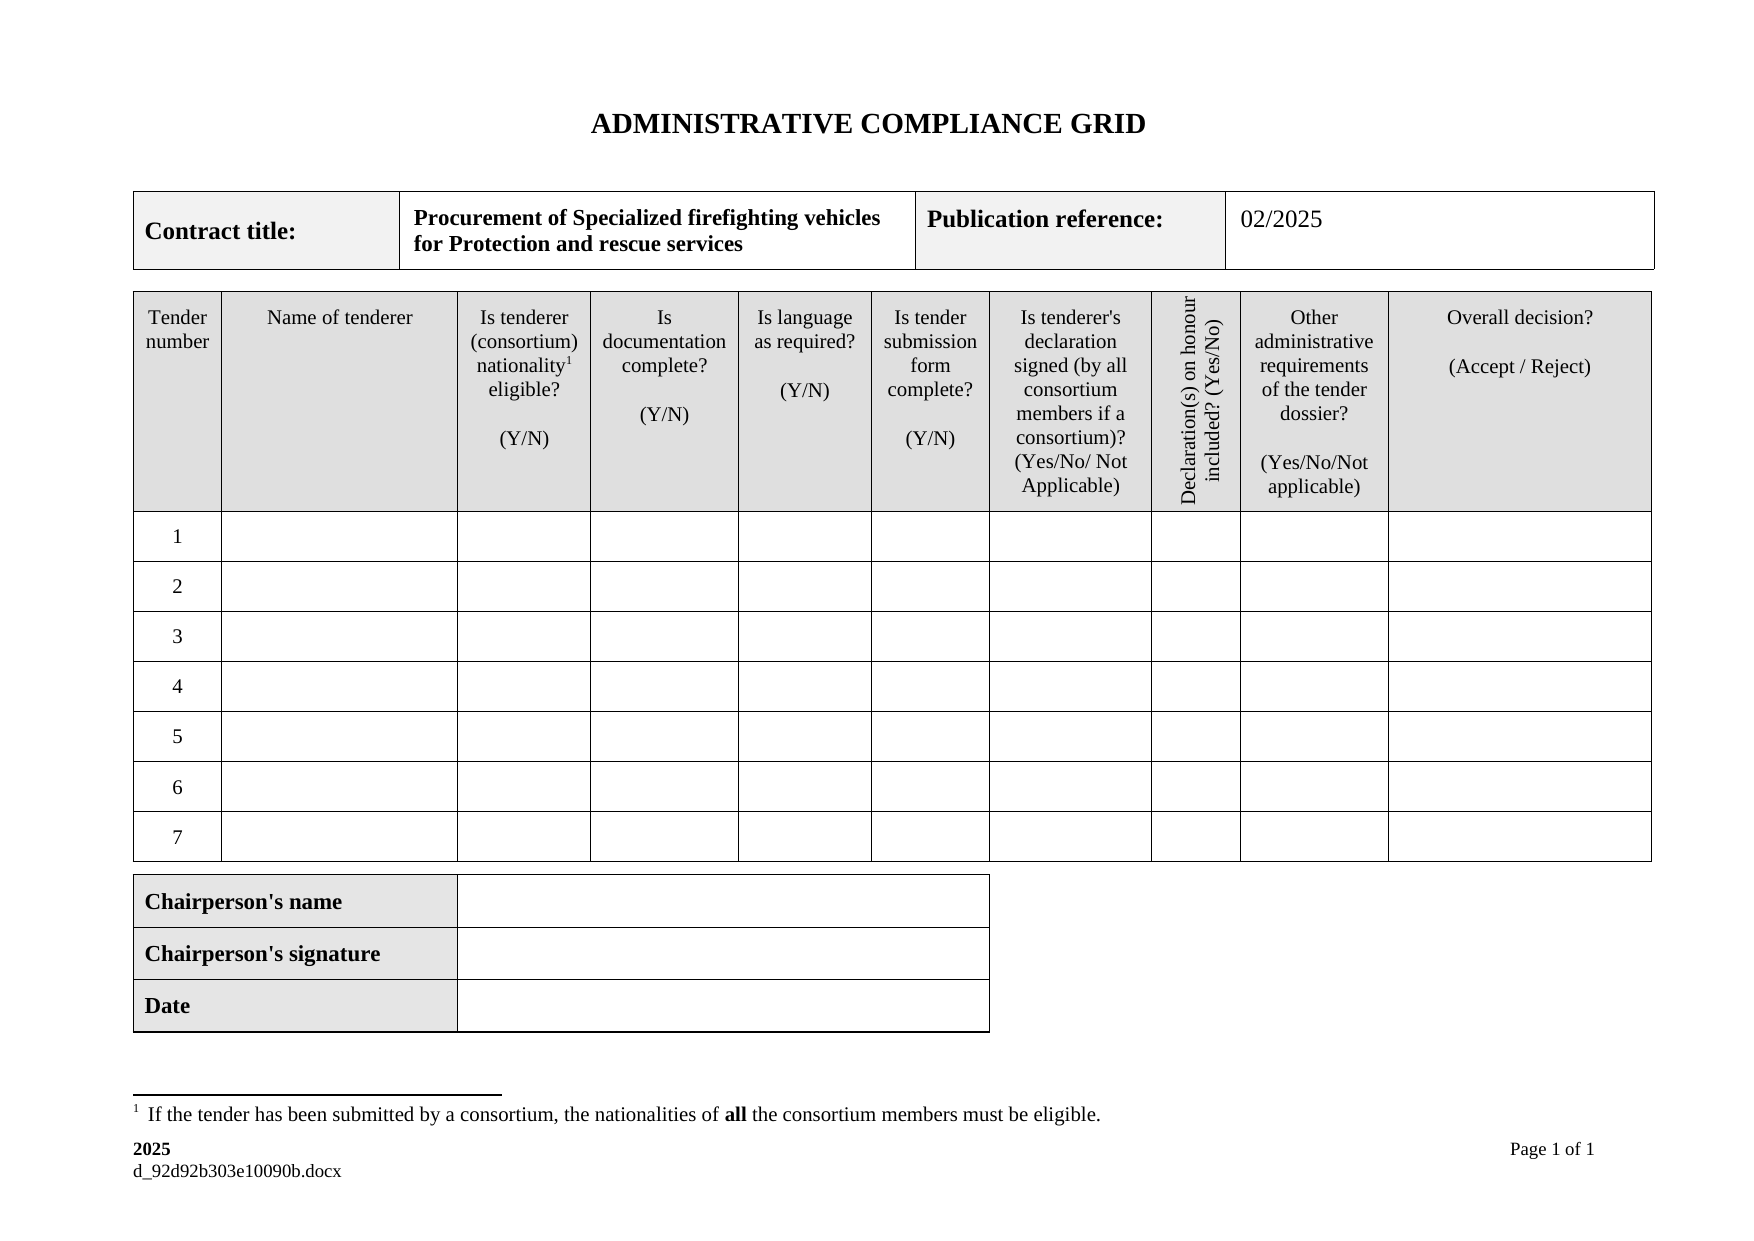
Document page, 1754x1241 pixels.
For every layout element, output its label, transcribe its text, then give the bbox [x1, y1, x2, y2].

table_cell [872, 612, 989, 661]
table_cell Date [134, 980, 457, 1031]
table_cell [990, 662, 1151, 711]
table_cell 7 [134, 812, 221, 861]
table_cell [990, 512, 1151, 561]
table_cell [222, 662, 457, 711]
table_cell 5 [134, 712, 221, 761]
table_cell [591, 712, 738, 761]
table_cell [872, 662, 989, 711]
table_cell 1 [134, 512, 221, 561]
table_cell [739, 612, 871, 661]
table_cell [1389, 512, 1651, 561]
table_cell 4 [134, 662, 221, 711]
table_header Overall decision? (Accept / Reject) [1389, 292, 1651, 511]
table_cell [872, 812, 989, 861]
table_cell [458, 980, 989, 1031]
table_cell [872, 762, 989, 811]
table_cell [872, 562, 989, 611]
table_cell [1152, 512, 1240, 561]
table_cell [990, 562, 1151, 611]
table_cell [1241, 712, 1388, 761]
table_cell [990, 712, 1151, 761]
table_cell [458, 928, 989, 979]
table_cell [458, 712, 590, 761]
table_cell [1241, 612, 1388, 661]
table_cell [1241, 812, 1388, 861]
table_header Procurement of Specialized firefighting vehicles for Protection and rescue services [400, 192, 915, 269]
table_cell [222, 712, 457, 761]
table_cell [739, 812, 871, 861]
table_header Chairperson's name [134, 875, 457, 927]
table_cell [1389, 812, 1651, 861]
table_cell Chairperson's signature [134, 928, 457, 979]
table_cell [1389, 612, 1651, 661]
table_cell [1152, 662, 1240, 711]
table_cell [1152, 812, 1240, 861]
table_cell [591, 662, 738, 711]
table_header Publication reference: [916, 192, 1225, 269]
table_cell [739, 562, 871, 611]
table_header Contract title: [134, 192, 399, 269]
table_cell [990, 812, 1151, 861]
table_cell [739, 512, 871, 561]
table_cell [1389, 712, 1651, 761]
table_cell [591, 612, 738, 661]
table_cell [1152, 712, 1240, 761]
table_cell [1389, 762, 1651, 811]
table_cell [1389, 662, 1651, 711]
table_cell [739, 662, 871, 711]
table_cell [458, 812, 590, 861]
table_header Is tenderer (consortium) nationality eligible? (Y/N) [458, 292, 590, 511]
table_cell [458, 512, 590, 561]
table_cell [990, 762, 1151, 811]
table_cell [1241, 662, 1388, 711]
subtitle ADMINISTRATIVE COMPLIANCE GRID [133, 106, 1604, 139]
table_header Declaration(s) on honour included? (Yes/No) [1152, 292, 1240, 511]
table_cell 6 [134, 762, 221, 811]
table_cell [458, 612, 590, 661]
table_cell [1241, 762, 1388, 811]
table_cell [739, 762, 871, 811]
table_cell [990, 612, 1151, 661]
table_cell [591, 812, 738, 861]
table_cell 3 [134, 612, 221, 661]
table_cell 2 [134, 562, 221, 611]
table_cell [1241, 562, 1388, 611]
table_header Name of tenderer [222, 292, 457, 511]
table_header Is language as required? (Y/N) [739, 292, 871, 511]
table_cell [1389, 562, 1651, 611]
table_cell [1152, 762, 1240, 811]
table_header 02/2025 [1226, 192, 1654, 269]
table_header Is tender submission form complete? (Y/N) [872, 292, 989, 511]
table_cell [222, 562, 457, 611]
table_cell [591, 762, 738, 811]
table_cell [739, 712, 871, 761]
table_cell [458, 662, 590, 711]
table_header Other administrative requirements of the tender dossier? (Yes/No/Not applicable) [1241, 292, 1388, 511]
table_cell [1241, 512, 1388, 561]
table_cell [458, 762, 590, 811]
table_cell [458, 562, 590, 611]
table_cell [222, 612, 457, 661]
table_header Is tenderer's declaration signed (by all consortium members if a consortium)? (Yes/No/ Not Applicable) [990, 292, 1151, 511]
table_header [458, 875, 989, 927]
table_cell [222, 512, 457, 561]
table_cell [872, 712, 989, 761]
table_cell [591, 562, 738, 611]
table_cell [1152, 612, 1240, 661]
table_cell [1152, 562, 1240, 611]
table_cell [222, 762, 457, 811]
table_cell [591, 512, 738, 561]
table_cell [872, 512, 989, 561]
table_header Tender number [134, 292, 221, 511]
table_cell [222, 812, 457, 861]
table_header Is documentation complete? (Y/N) [591, 292, 738, 511]
